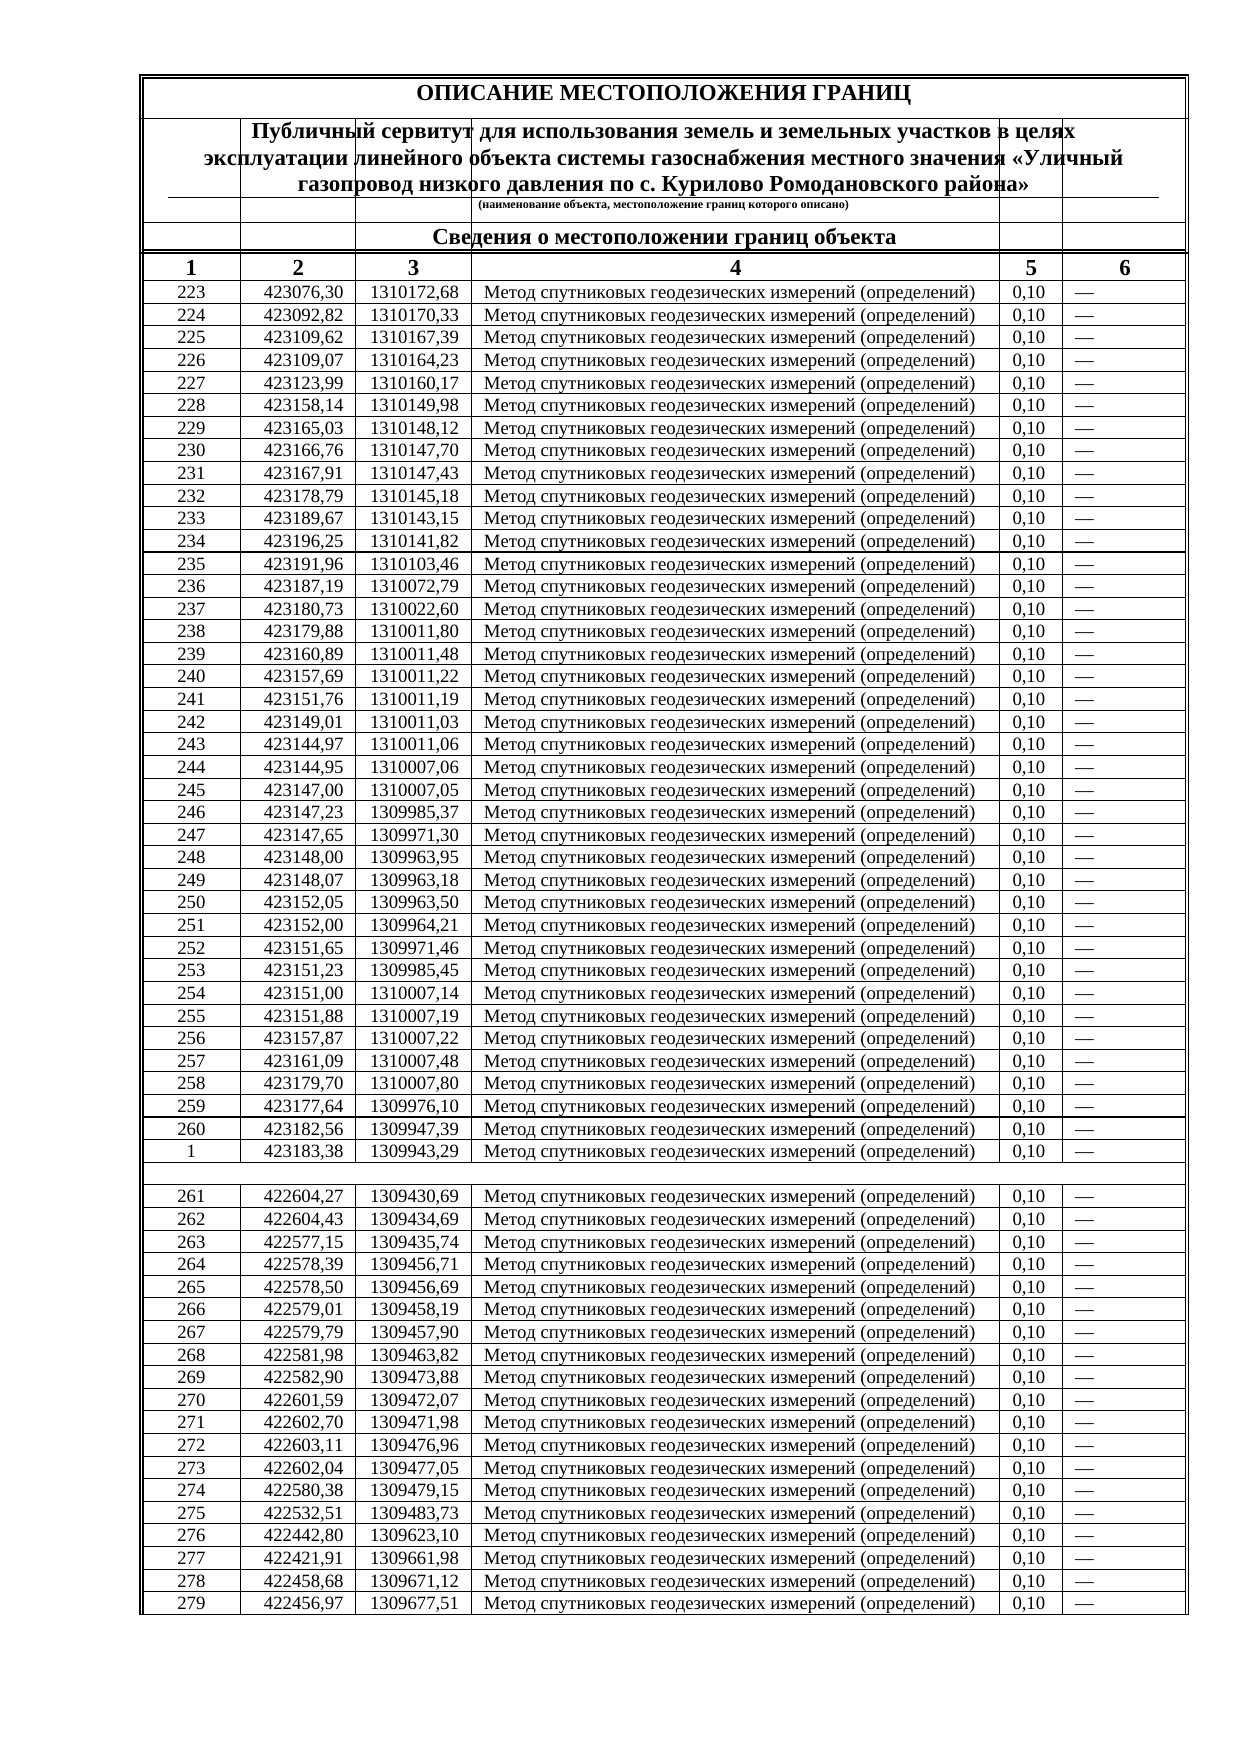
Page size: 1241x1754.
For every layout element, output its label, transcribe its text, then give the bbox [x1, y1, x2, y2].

table_cell 0,10 [1000, 1118, 1062, 1139]
table_header 4 [472, 198, 999, 222]
table_cell 1310007,05 [356, 779, 471, 800]
table_cell Метод спутниковых геодезических измерений (определений) [472, 937, 999, 958]
table_header 5 [1000, 223, 1062, 249]
table_cell Метод спутниковых геодезических измерений (определений) [472, 756, 999, 777]
table_cell Метод спутниковых геодезических измерений (определений) [472, 326, 999, 348]
table_cell 1310007,80 [356, 1072, 471, 1094]
table_cell 1310164,23 [356, 349, 471, 371]
table_cell 1309463,82 [356, 1344, 471, 1365]
table_cell 278 [144, 1570, 240, 1591]
table_cell — [1063, 824, 1185, 845]
table_cell 422579,79 [241, 1321, 355, 1342]
table_cell 279 [144, 1592, 240, 1614]
table_cell 223 [144, 281, 240, 303]
table_cell Метод спутниковых геодезических измерений (определений) [472, 394, 999, 416]
table_cell Метод спутниковых геодезических измерений (определений) [472, 1298, 999, 1320]
table_cell 0,10 [1000, 1389, 1062, 1410]
table_cell 423148,07 [241, 869, 355, 890]
table_cell 1309947,39 [356, 1118, 471, 1139]
table_cell Метод спутниковых геодезических измерений (определений) [472, 349, 999, 371]
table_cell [472, 1592, 999, 1614]
table_cell 423092,82 [241, 304, 355, 325]
table_cell 0,10 [1000, 1072, 1062, 1094]
table_cell 245 [144, 779, 240, 800]
table_cell 241 [144, 688, 240, 709]
table_cell 423151,23 [241, 959, 355, 981]
table_header 5 [1000, 198, 1062, 222]
table_cell — [1063, 1185, 1185, 1207]
table_cell — [1063, 1344, 1185, 1365]
table_cell — [1063, 1005, 1185, 1026]
table_cell 0,10 [1000, 1298, 1062, 1320]
table_cell Метод спутниковых геодезических измерений (определений) [472, 1321, 999, 1342]
table_cell Метод спутниковых геодезических измерений (определений) [472, 733, 999, 755]
table_cell 0,10 [1000, 756, 1062, 777]
table_cell 423151,00 [241, 982, 355, 1003]
table_cell 1309458,19 [356, 1298, 471, 1320]
table_cell 1309963,95 [356, 846, 471, 868]
table_cell Метод спутниковых геодезических измерений (определений) [472, 372, 999, 393]
table_cell 423178,79 [241, 485, 355, 506]
table_cell Метод спутниковых геодезических измерений (определений) [472, 1185, 999, 1207]
table_cell 0,10 [1000, 824, 1062, 845]
table_cell Метод спутниковых геодезических измерений (определений) [472, 982, 999, 1003]
table_cell 254 [144, 982, 240, 1003]
table_cell Метод спутниковых геодезических измерений (определений) [472, 1208, 999, 1229]
table_cell Метод спутниковых геодезических измерений (определений) [472, 959, 999, 981]
table_cell 242 [144, 711, 240, 732]
table_cell 244 [144, 756, 240, 777]
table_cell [472, 281, 999, 303]
table_cell 1310011,22 [356, 665, 471, 687]
table_cell 0,10 [1000, 891, 1062, 913]
table_cell 0,10 [1000, 1479, 1062, 1501]
table_cell Метод спутниковых геодезических измерений (определений) [472, 914, 999, 936]
table_cell 0,10 [1000, 553, 1062, 574]
table_cell 1310148,12 [356, 417, 471, 438]
table_cell 0,10 [1000, 575, 1062, 597]
table_cell 423189,67 [241, 507, 355, 529]
table_cell 0,10 [1000, 665, 1062, 687]
table_cell — [1063, 1253, 1185, 1275]
table_cell 423179,88 [241, 620, 355, 642]
table_cell 0,10 [1000, 914, 1062, 936]
table_cell 253 [144, 959, 240, 981]
table_cell — [1063, 914, 1185, 936]
table_cell 0,10 [1000, 281, 1062, 303]
table_cell 0,10 [1000, 620, 1062, 642]
table_cell 224 [144, 304, 240, 325]
table_cell 0,10 [1000, 959, 1062, 981]
table_cell 422442,80 [241, 1524, 355, 1546]
table_cell — [1063, 1231, 1185, 1252]
table_cell 0,10 [1000, 326, 1062, 348]
table_cell Метод спутниковых геодезических измерений (определений) [472, 1411, 999, 1433]
table_cell 0,10 [1000, 733, 1062, 755]
table_header 1 [144, 223, 240, 249]
table_cell 422582,90 [241, 1366, 355, 1388]
table_cell 0,10 [1000, 1185, 1062, 1207]
table_cell — [1063, 1479, 1185, 1501]
table_cell 0,10 [1000, 439, 1062, 461]
table_cell — [1063, 575, 1185, 597]
table_cell 264 [144, 1253, 240, 1275]
table_cell 251 [144, 914, 240, 936]
table_cell Метод спутниковых геодезических измерений (определений) [472, 665, 999, 687]
table_header 2 [241, 223, 355, 249]
table_cell — [1063, 417, 1185, 438]
table_cell 1309671,12 [356, 1570, 471, 1591]
table_cell — [1063, 891, 1185, 913]
table_cell Метод спутниковых геодезических измерений (определений) [472, 1344, 999, 1365]
table_cell 423161,09 [241, 1050, 355, 1071]
table_cell 0,10 [1000, 1570, 1062, 1591]
table_cell 1309456,71 [356, 1253, 471, 1275]
table_cell 1309434,69 [356, 1208, 471, 1229]
table_cell 274 [144, 1479, 240, 1501]
table_cell — [1063, 1389, 1185, 1410]
table_cell 423123,99 [241, 372, 355, 393]
table_cell — [1063, 1570, 1185, 1591]
table_cell — [1063, 1276, 1185, 1297]
table_cell Метод спутниковых геодезических измерений (определений) [472, 620, 999, 642]
table_cell — [1063, 756, 1185, 777]
table_cell 273 [144, 1457, 240, 1478]
table_cell 1310145,18 [356, 485, 471, 506]
table_cell 228 [144, 394, 240, 416]
table_cell 227 [144, 372, 240, 393]
table_cell 0,10 [1000, 304, 1062, 325]
table_cell 1310160,17 [356, 372, 471, 393]
table_cell 0,10 [1000, 779, 1062, 800]
table_cell 263 [144, 1231, 240, 1252]
table_cell 1309985,45 [356, 959, 471, 981]
table_cell 423182,56 [241, 1118, 355, 1139]
table_cell 277 [144, 1547, 240, 1568]
table_cell 0,10 [1000, 711, 1062, 732]
table_cell Метод спутниковых геодезических измерений (определений) [472, 1027, 999, 1049]
table_cell 423167,91 [241, 462, 355, 483]
table_header 6 [1063, 254, 1185, 280]
table_cell 422532,51 [241, 1502, 355, 1523]
table_cell 423076,30 [241, 281, 355, 303]
table_cell 231 [144, 462, 240, 483]
table_cell — [1063, 937, 1185, 958]
table_cell — [1063, 643, 1185, 664]
table_cell 0,10 [1000, 394, 1062, 416]
table_cell 1310007,14 [356, 982, 471, 1003]
table_cell — [1063, 1457, 1185, 1478]
table_cell 1310072,79 [356, 575, 471, 597]
table_header 5 [1000, 119, 1062, 197]
table_cell 422604,43 [241, 1208, 355, 1229]
table_cell 0,10 [1000, 1231, 1062, 1252]
table_header 1 [144, 119, 240, 222]
table_cell 422603,11 [241, 1434, 355, 1456]
table_cell 239 [144, 643, 240, 664]
table_cell 0,10 [1000, 643, 1062, 664]
table_cell — [1063, 1140, 1185, 1162]
table_cell Метод спутниковых геодезических измерений (определений) [472, 1072, 999, 1094]
table_cell Метод спутниковых геодезических измерений (определений) [472, 530, 999, 551]
table_cell 422601,59 [241, 1389, 355, 1410]
table_cell 422578,50 [241, 1276, 355, 1297]
table_header 1 [144, 254, 240, 280]
table_header 5 [1000, 254, 1062, 280]
table_cell 0,10 [1000, 801, 1062, 823]
table_cell Метод спутниковых геодезических измерений (определений) [472, 1276, 999, 1297]
table_cell 230 [144, 439, 240, 461]
table_cell 267 [144, 1321, 240, 1342]
table_cell Метод спутниковых геодезических измерений (определений) [472, 1050, 999, 1071]
table_cell 0,10 [1000, 1276, 1062, 1297]
table_cell Метод спутниковых геодезических измерений (определений) [472, 1095, 999, 1116]
table_cell 258 [144, 1072, 240, 1094]
table_cell 1309971,46 [356, 937, 471, 958]
table_cell — [1063, 1524, 1185, 1546]
table_cell 233 [144, 507, 240, 529]
table_cell 261 [144, 1185, 240, 1207]
table_cell — [1063, 801, 1185, 823]
table_cell 256 [144, 1027, 240, 1049]
table_cell 1309623,10 [356, 1524, 471, 1546]
table_cell 423157,87 [241, 1027, 355, 1049]
table_cell Метод спутниковых геодезических измерений (определений) [472, 1366, 999, 1388]
table_cell 0,10 [1000, 1050, 1062, 1071]
table_header 4 [472, 119, 999, 197]
table_cell 423152,05 [241, 891, 355, 913]
table_cell 1309483,73 [356, 1502, 471, 1523]
table_cell 246 [144, 801, 240, 823]
table_cell 1310011,19 [356, 688, 471, 709]
table_cell 423180,73 [241, 598, 355, 619]
table_cell Метод спутниковых геодезических измерений (определений) [472, 553, 999, 574]
table_cell 423165,03 [241, 417, 355, 438]
table_cell 1310167,39 [356, 326, 471, 348]
table_cell — [1063, 869, 1185, 890]
table_cell 0,10 [1000, 982, 1062, 1003]
table_cell — [1063, 598, 1185, 619]
table_header 3 [356, 119, 471, 197]
table_cell 1309963,50 [356, 891, 471, 913]
table_cell 259 [144, 1095, 240, 1116]
table_cell 1310172,68 [356, 281, 471, 303]
table_cell 1310103,46 [356, 553, 471, 574]
table_header 2 [241, 119, 355, 197]
table_cell Метод спутниковых геодезических измерений (определений) [472, 688, 999, 709]
table_cell Метод спутниковых геодезических измерений (определений) [472, 1389, 999, 1410]
table_cell 260 [144, 1118, 240, 1139]
table_cell — [1063, 485, 1185, 506]
table_cell 1310143,15 [356, 507, 471, 529]
table_cell 1309472,07 [356, 1389, 471, 1410]
table_cell — [1063, 1208, 1185, 1229]
table_cell 1309430,69 [356, 1185, 471, 1207]
table_cell 257 [144, 1050, 240, 1071]
table_cell — [1063, 507, 1185, 529]
table_cell 1310147,43 [356, 462, 471, 483]
table_cell 1309476,96 [356, 1434, 471, 1456]
table_cell 1310007,48 [356, 1050, 471, 1071]
table_cell 0,10 [1000, 1434, 1062, 1456]
table_cell — [1063, 553, 1185, 574]
table_header 6 [1063, 223, 1185, 249]
table_cell 422458,68 [241, 1570, 355, 1591]
table_cell 0,10 [1000, 1502, 1062, 1523]
table_cell Метод спутниковых геодезических измерений (определений) [472, 1140, 999, 1162]
table_cell Метод спутниковых геодезических измерений (определений) [472, 417, 999, 438]
table_cell 422579,01 [241, 1298, 355, 1320]
table_cell — [1063, 688, 1185, 709]
table_cell Метод спутниковых геодезических измерений (определений) [472, 643, 999, 664]
table_cell 423109,07 [241, 349, 355, 371]
table_cell 1310022,60 [356, 598, 471, 619]
table_cell Метод спутниковых геодезических измерений (определений) [472, 1253, 999, 1275]
table_cell — [1063, 846, 1185, 868]
table_cell 423109,62 [241, 326, 355, 348]
table_cell 225 [144, 326, 240, 348]
table_cell — [1063, 304, 1185, 325]
table_cell 423149,01 [241, 711, 355, 732]
table_cell 423187,19 [241, 575, 355, 597]
table_cell 240 [144, 665, 240, 687]
table_cell 423196,25 [241, 530, 355, 551]
table_cell Метод спутниковых геодезических измерений (определений) [472, 824, 999, 845]
table_cell — [1063, 326, 1185, 348]
table_cell 0,10 [1000, 349, 1062, 371]
table_header 6 [1063, 119, 1185, 222]
table_cell Метод спутниковых геодезических измерений (определений) [472, 598, 999, 619]
table_header 2 [241, 198, 355, 222]
table_cell — [1063, 620, 1185, 642]
table_cell Метод спутниковых геодезических измерений (определений) [472, 779, 999, 800]
table_cell 423144,95 [241, 756, 355, 777]
table_cell 0,10 [1000, 507, 1062, 529]
table_cell 423183,38 [241, 1140, 355, 1162]
table_cell 268 [144, 1344, 240, 1365]
table_header 2 [241, 254, 355, 280]
table_cell 235 [144, 553, 240, 574]
table_cell 248 [144, 846, 240, 868]
table_cell Метод спутниковых геодезических измерений (определений) [472, 1502, 999, 1523]
table_cell 271 [144, 1411, 240, 1433]
table_cell — [1063, 281, 1185, 303]
table_cell 1309677,51 [356, 1592, 471, 1614]
table_cell 275 [144, 1502, 240, 1523]
table_cell 237 [144, 598, 240, 619]
table_cell 1309435,74 [356, 1231, 471, 1252]
table_cell 422421,91 [241, 1547, 355, 1568]
table_cell 250 [144, 891, 240, 913]
table_cell 422602,04 [241, 1457, 355, 1478]
table_cell 1310011,48 [356, 643, 471, 664]
table_cell — [1063, 372, 1185, 393]
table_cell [472, 304, 999, 325]
table_cell 0,10 [1000, 1095, 1062, 1116]
table_cell — [1063, 733, 1185, 755]
table_cell 270 [144, 1389, 240, 1410]
table_cell 1310141,82 [356, 530, 471, 551]
table_cell 252 [144, 937, 240, 958]
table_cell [472, 1570, 999, 1591]
table_cell 1 [144, 1140, 240, 1162]
table_cell — [1063, 982, 1185, 1003]
table_cell — [1063, 1072, 1185, 1094]
table_cell 423147,23 [241, 801, 355, 823]
table_cell Метод спутниковых геодезических измерений (определений) [472, 575, 999, 597]
table_cell 0,10 [1000, 462, 1062, 483]
table_cell 0,10 [1000, 485, 1062, 506]
table_cell 0,10 [1000, 869, 1062, 890]
table_cell 423177,64 [241, 1095, 355, 1116]
table_cell — [1063, 530, 1185, 551]
table_cell 0,10 [1000, 1592, 1062, 1614]
table_cell 1310011,80 [356, 620, 471, 642]
table_cell Метод спутниковых геодезических измерений (определений) [472, 711, 999, 732]
table_cell Метод спутниковых геодезических измерений (определений) [472, 1118, 999, 1139]
table_cell — [1063, 1298, 1185, 1320]
table_cell 0,10 [1000, 1547, 1062, 1568]
table_cell 1310011,03 [356, 711, 471, 732]
table_cell 1310147,70 [356, 439, 471, 461]
table_cell 243 [144, 733, 240, 755]
table_header 3 [356, 198, 471, 222]
table_cell 423144,97 [241, 733, 355, 755]
table_cell 0,10 [1000, 1208, 1062, 1229]
table_cell 1309976,10 [356, 1095, 471, 1116]
table_cell 276 [144, 1524, 240, 1546]
table_cell 1310170,33 [356, 304, 471, 325]
table_cell — [1063, 959, 1185, 981]
table_cell 423179,70 [241, 1072, 355, 1094]
table_cell 247 [144, 824, 240, 845]
table_cell 0,10 [1000, 846, 1062, 868]
table_cell Метод спутниковых геодезических измерений (определений) [472, 1457, 999, 1478]
table_cell 1309964,21 [356, 914, 471, 936]
table_cell 422580,38 [241, 1479, 355, 1501]
table_cell 0,10 [1000, 1027, 1062, 1049]
table_cell — [1063, 1411, 1185, 1433]
table_cell 0,10 [1000, 1524, 1062, 1546]
table_cell 0,10 [1000, 1366, 1062, 1388]
table_cell Метод спутниковых геодезических измерений (определений) [472, 1524, 999, 1546]
table_cell — [1063, 394, 1185, 416]
table_cell 272 [144, 1434, 240, 1456]
table_cell 262 [144, 1208, 240, 1229]
table_cell 0,10 [1000, 1005, 1062, 1026]
table_cell 423157,69 [241, 665, 355, 687]
table_cell 1309963,18 [356, 869, 471, 890]
table_cell 255 [144, 1005, 240, 1026]
table_cell 236 [144, 575, 240, 597]
table_cell 423166,76 [241, 439, 355, 461]
table_cell 238 [144, 620, 240, 642]
table_cell Метод спутниковых геодезических измерений (определений) [472, 846, 999, 868]
table_cell 0,10 [1000, 372, 1062, 393]
table_cell 1309479,15 [356, 1479, 471, 1501]
table_cell 1310007,06 [356, 756, 471, 777]
table_cell 422578,39 [241, 1253, 355, 1275]
table_cell 422604,27 [241, 1185, 355, 1207]
table_cell 0,10 [1000, 598, 1062, 619]
table_cell Метод спутниковых геодезических измерений (определений) [472, 485, 999, 506]
table_header 3 [356, 223, 471, 249]
table_cell 0,10 [1000, 688, 1062, 709]
table_header 4 [472, 223, 999, 249]
table_cell 423147,00 [241, 779, 355, 800]
table_cell Метод спутниковых геодезических измерений (определений) [472, 869, 999, 890]
table_cell 422577,15 [241, 1231, 355, 1252]
table_cell — [1063, 1434, 1185, 1456]
table_cell 1310011,06 [356, 733, 471, 755]
table_cell — [1063, 779, 1185, 800]
table_cell — [1063, 1592, 1185, 1614]
table_cell — [1063, 349, 1185, 371]
table_cell 249 [144, 869, 240, 890]
table_cell Метод спутниковых геодезических измерений (определений) [472, 801, 999, 823]
table_cell — [1063, 1118, 1185, 1139]
table_header 3 [356, 254, 471, 280]
table_cell — [1063, 1050, 1185, 1071]
table_cell 422456,97 [241, 1592, 355, 1614]
table_cell Метод спутниковых геодезических измерений (определений) [472, 1231, 999, 1252]
table_cell 1309457,90 [356, 1321, 471, 1342]
table_cell — [1063, 1547, 1185, 1568]
table_cell Метод спутниковых геодезических измерений (определений) [472, 439, 999, 461]
table_cell 1309943,29 [356, 1140, 471, 1162]
table_cell 0,10 [1000, 530, 1062, 551]
table_cell 423191,96 [241, 553, 355, 574]
table_cell [144, 1163, 1185, 1184]
table_cell 1309985,37 [356, 801, 471, 823]
table_cell Метод спутниковых геодезических измерений (определений) [472, 1547, 999, 1568]
table_cell 232 [144, 485, 240, 506]
table_cell Метод спутниковых геодезических измерений (определений) [472, 1479, 999, 1501]
table_cell Метод спутниковых геодезических измерений (определений) [472, 507, 999, 529]
table_cell Метод спутниковых геодезических измерений (определений) [472, 891, 999, 913]
table_cell — [1063, 1366, 1185, 1388]
table_cell 423151,88 [241, 1005, 355, 1026]
table_cell 234 [144, 530, 240, 551]
table_cell 423151,65 [241, 937, 355, 958]
table_cell 422581,98 [241, 1344, 355, 1365]
table_cell 1309473,88 [356, 1366, 471, 1388]
table_cell 1310007,19 [356, 1005, 471, 1026]
table_cell 0,10 [1000, 417, 1062, 438]
table_cell 1309456,69 [356, 1276, 471, 1297]
table_cell Метод спутниковых геодезических измерений (определений) [472, 1005, 999, 1026]
table_cell — [1063, 462, 1185, 483]
table_cell 423152,00 [241, 914, 355, 936]
table_cell — [1063, 1027, 1185, 1049]
table_cell 229 [144, 417, 240, 438]
table_cell 0,10 [1000, 1321, 1062, 1342]
table_cell 423151,76 [241, 688, 355, 709]
table_cell 1309477,05 [356, 1457, 471, 1478]
table_cell 423158,14 [241, 394, 355, 416]
table_cell 0,10 [1000, 1253, 1062, 1275]
table_cell 0,10 [1000, 1344, 1062, 1365]
table_cell 423147,65 [241, 824, 355, 845]
table_cell 1309471,98 [356, 1411, 471, 1433]
table_cell 266 [144, 1298, 240, 1320]
table_cell — [1063, 711, 1185, 732]
table_cell 423148,00 [241, 846, 355, 868]
table_cell 423160,89 [241, 643, 355, 664]
table_cell 0,10 [1000, 1140, 1062, 1162]
table_cell 422602,70 [241, 1411, 355, 1433]
table_cell — [1063, 1502, 1185, 1523]
table_cell 226 [144, 349, 240, 371]
table_cell 1310007,22 [356, 1027, 471, 1049]
table_cell — [1063, 1095, 1185, 1116]
table_cell Метод спутниковых геодезических измерений (определений) [472, 462, 999, 483]
table_cell 1309971,30 [356, 824, 471, 845]
table_cell 1309661,98 [356, 1547, 471, 1568]
table_cell 1310149,98 [356, 394, 471, 416]
table_cell — [1063, 665, 1185, 687]
table_cell Метод спутниковых геодезических измерений (определений) [472, 1434, 999, 1456]
table_cell 269 [144, 1366, 240, 1388]
table_cell — [1063, 1321, 1185, 1342]
table_header 4 [472, 254, 999, 280]
table_cell 265 [144, 1276, 240, 1297]
table_cell 0,10 [1000, 937, 1062, 958]
table_cell — [1063, 439, 1185, 461]
table_cell 0,10 [1000, 1411, 1062, 1433]
table_cell 0,10 [1000, 1457, 1062, 1478]
